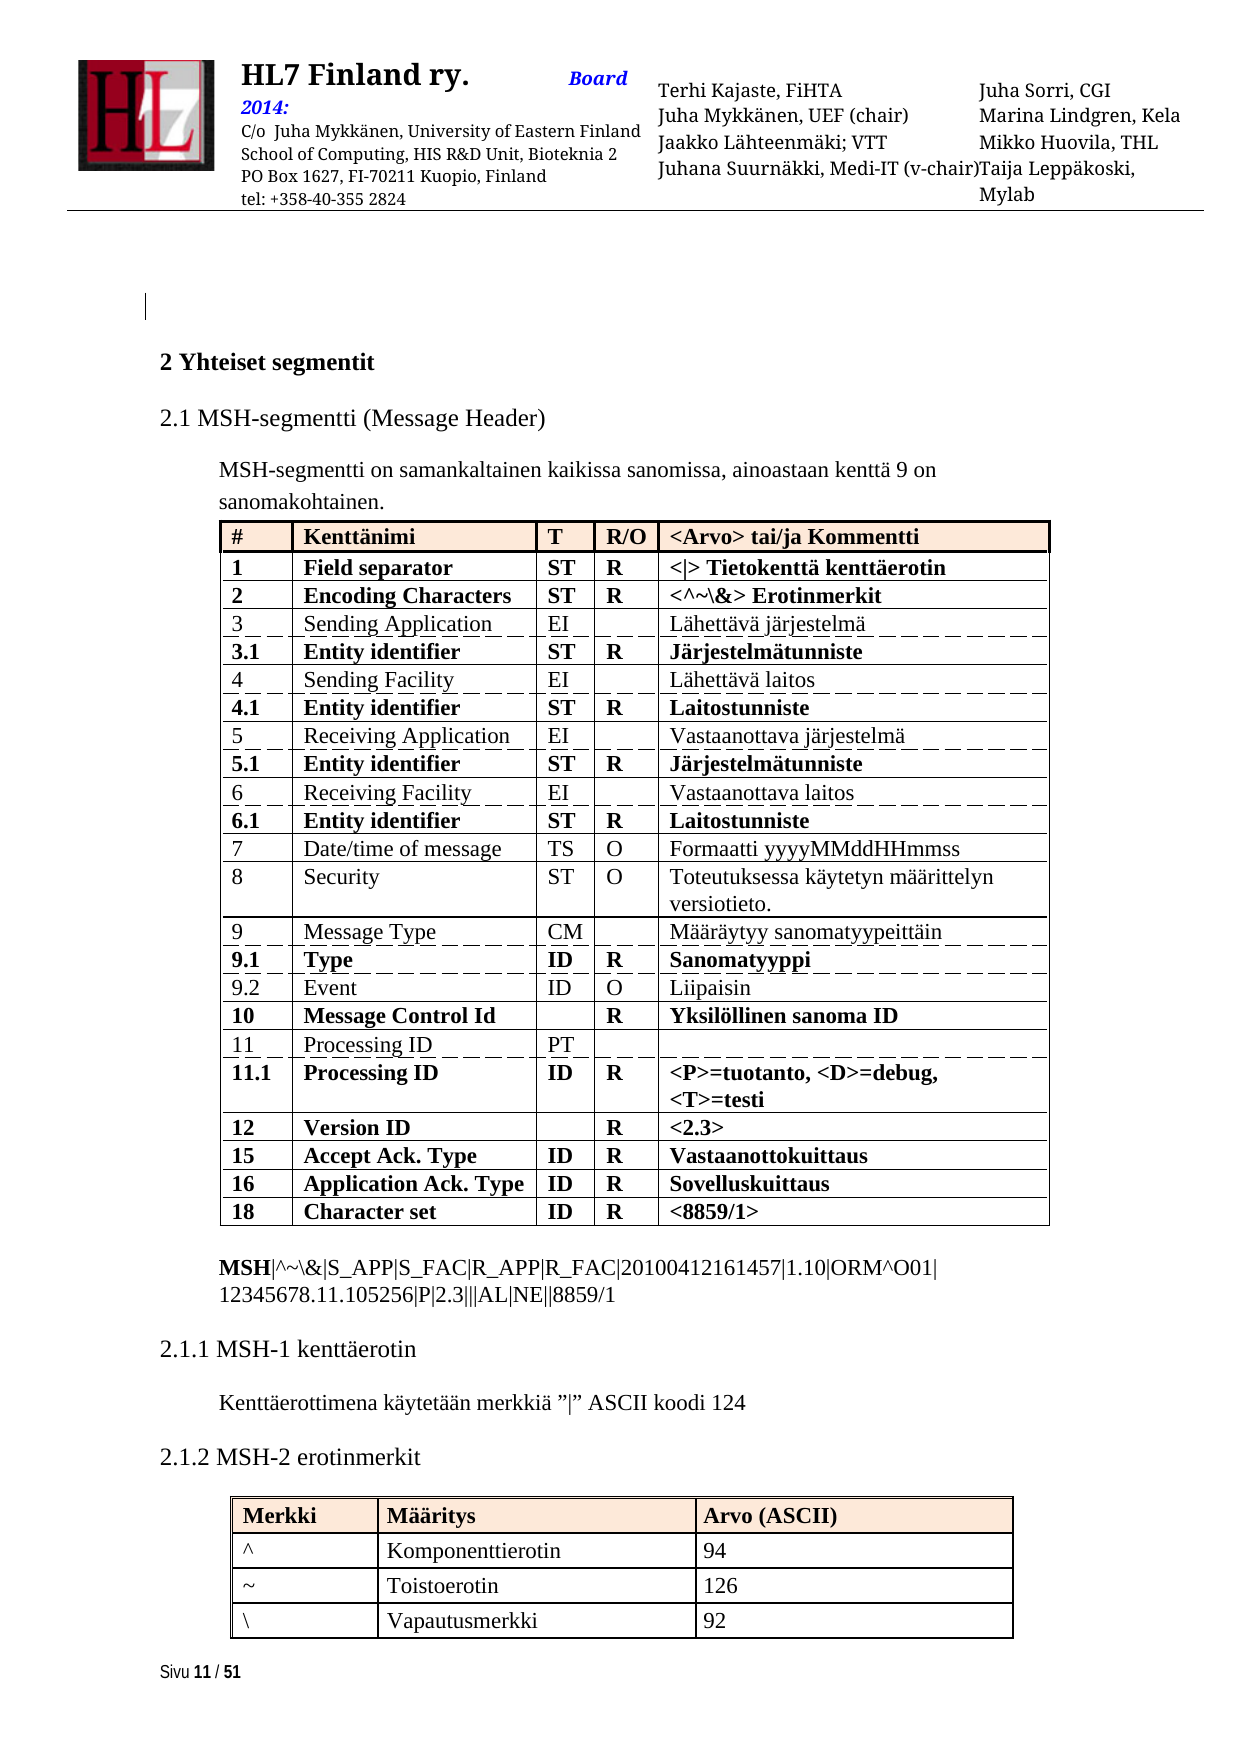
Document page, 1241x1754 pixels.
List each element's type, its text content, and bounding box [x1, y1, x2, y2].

table_cell TS [537, 834, 594, 861]
table_cell <^~\&> Erotinmerkit [659, 580, 1049, 608]
table_cell Sending Application [293, 609, 536, 636]
table_cell 12 [221, 1112, 292, 1140]
table_cell ST [537, 581, 594, 608]
table_cell Field separator [293, 553, 536, 580]
table_cell Sovelluskuittaus [659, 1169, 1049, 1197]
table_cell Lähettävä järjestelmä [659, 608, 1049, 636]
table_cell PT [537, 1030, 594, 1057]
table_cell ST [537, 749, 594, 777]
table_cell ID [537, 1057, 594, 1112]
text MSH-segmentti on samankaltainen kaikissa sanomissa, ainoastaan kenttä 9 on sanomakohtainen. [218, 456, 1051, 514]
table_cell Processing ID [293, 1057, 536, 1112]
table_header Arvo (ASCII) [697, 1499, 1012, 1532]
table_cell Vastaanottokuittaus [659, 1140, 1049, 1168]
table_header <Arvo> tai/ja Kommentti [660, 523, 1048, 550]
table_cell [595, 722, 658, 749]
table_cell Accept Ack. Type [293, 1141, 536, 1168]
table_cell Sanomatyyppi [659, 945, 1049, 973]
table_cell Date/time of message [293, 834, 536, 861]
table_cell Formaatti yyyyMMddHHmmss [659, 833, 1049, 861]
table_cell 5 [221, 721, 292, 749]
table_cell Version ID [293, 1113, 536, 1140]
table_cell 4 [221, 664, 292, 692]
table_cell O [595, 862, 658, 916]
table_cell 7 [221, 833, 292, 861]
table_cell R [595, 945, 658, 973]
table_cell 6.1 [221, 805, 292, 833]
table_cell Liipaisin [659, 973, 1049, 1001]
table_cell Laitostunniste [659, 693, 1049, 721]
table_cell CM [537, 918, 594, 944]
table_cell [537, 1002, 594, 1029]
table_cell ID [537, 1198, 594, 1225]
table_cell 9.1 [221, 945, 292, 973]
text MSH|^~\&|S_APP|S_FAC|R_APP|R_FAC|20100412161457|1.10|ORM^O01| [218, 1253, 1051, 1280]
table_cell 10 [221, 1001, 292, 1029]
table_cell <2.3> [659, 1112, 1049, 1140]
table_cell 11.1 [221, 1057, 292, 1112]
table_cell 5.1 [221, 749, 292, 777]
table_cell Message Type [293, 918, 536, 944]
table_header R/O [596, 523, 657, 550]
table_cell ST [537, 553, 594, 580]
table_cell 15 [221, 1140, 292, 1168]
table_cell R [595, 805, 658, 833]
table_cell ST [537, 636, 594, 664]
table_cell R [595, 636, 658, 664]
table_cell EI [537, 778, 594, 805]
table_header Määritys [379, 1499, 695, 1532]
text 12345678.11.105256|P|2.3|||AL|NE||8859/1 [218, 1280, 1051, 1307]
table_cell Toistoerotin [379, 1569, 695, 1602]
table_cell [595, 609, 658, 636]
table_cell [595, 778, 658, 805]
table_cell 92 [697, 1604, 1012, 1637]
table_cell <|> Tietokenttä kenttäerotin [659, 550, 1049, 580]
table_cell 1 [221, 551, 292, 580]
table_cell R [595, 1198, 658, 1225]
table_cell 16 [221, 1169, 292, 1197]
table_cell O [595, 973, 658, 1001]
table_header T [538, 523, 593, 550]
table_cell <8859/1> [659, 1197, 1049, 1225]
table_cell O [595, 834, 658, 861]
table_cell [659, 1029, 1049, 1057]
table_cell R [595, 1141, 658, 1168]
subtitle MSH-1 kenttäerotin [159, 1334, 1051, 1363]
table_cell [595, 918, 658, 944]
table_cell Entity identifier [293, 693, 536, 721]
table_cell Vastaanottava järjestelmä [659, 721, 1049, 749]
table_cell ID [537, 1170, 594, 1197]
table_cell Vapautusmerkki [379, 1604, 695, 1637]
table_cell 8 [221, 861, 292, 916]
table_cell ST [537, 693, 594, 721]
table_cell Type [293, 945, 536, 973]
table_cell ST [537, 862, 594, 916]
table_cell Vastaanottava laitos [659, 777, 1049, 805]
table_cell R [595, 553, 658, 580]
table_cell 11 [221, 1029, 292, 1057]
table_cell R [595, 749, 658, 777]
table_cell Laitostunniste [659, 805, 1049, 833]
table_cell Application Ack. Type [293, 1170, 536, 1197]
table_cell Message Control Id [293, 1002, 536, 1029]
table_cell [595, 1030, 658, 1057]
table_cell \ [233, 1604, 377, 1637]
text Kenttäerottimena käytetään merkkiä ”|” ASCII koodi 124 [218, 1388, 1051, 1415]
table_cell Receiving Application [293, 722, 536, 749]
table_cell R [595, 581, 658, 608]
table_cell ID [537, 945, 594, 973]
table_cell 9 [221, 916, 292, 944]
table_cell Toteutuksessa käytetyn määrittelyn versiotieto. [659, 861, 1049, 916]
table_cell Event [293, 973, 536, 1001]
table_cell Receiving Facility [293, 778, 536, 805]
table_cell 4.1 [221, 693, 292, 721]
table_cell Entity identifier [293, 636, 536, 664]
table_cell ^ [233, 1534, 377, 1567]
table_cell Entity identifier [293, 749, 536, 777]
subtitle MSH-2 erotinmerkit [159, 1442, 1051, 1471]
table_cell 9.2 [221, 973, 292, 1001]
table_cell Määräytyy sanomatyypeittäin [659, 916, 1049, 944]
table_cell Entity identifier [293, 805, 536, 833]
table_cell 94 [697, 1534, 1012, 1567]
table_cell R [595, 1170, 658, 1197]
table_cell R [595, 1113, 658, 1140]
table_cell [595, 665, 658, 692]
table_cell Processing ID [293, 1030, 536, 1057]
table_cell Järjestelmätunniste [659, 749, 1049, 777]
table_cell Lähettävä laitos [659, 664, 1049, 692]
picture [78, 60, 215, 171]
table_cell 3.1 [221, 636, 292, 664]
table_cell Komponenttierotin [379, 1534, 695, 1567]
table_cell Security [293, 862, 536, 916]
table_cell 3 [221, 608, 292, 636]
table_cell <P>=tuotanto, <D>=debug, <T>=testi [659, 1057, 1049, 1112]
subtitle Yhteiset segmentit [159, 347, 1051, 376]
table_cell 6 [221, 777, 292, 805]
table_cell ID [537, 1141, 594, 1168]
table_cell Encoding Characters [293, 581, 536, 608]
table_cell EI [537, 722, 594, 749]
table_cell Yksilöllinen sanoma ID [659, 1001, 1049, 1029]
table_cell ID [537, 973, 594, 1001]
table_cell R [595, 1002, 658, 1029]
table_cell R [595, 1057, 658, 1112]
table_cell Järjestelmätunniste [659, 636, 1049, 664]
table_cell 2 [221, 580, 292, 608]
table_cell EI [537, 609, 594, 636]
table_cell 18 [221, 1197, 292, 1225]
table_cell [537, 1113, 594, 1140]
table_cell R [595, 693, 658, 721]
table_cell 126 [697, 1569, 1012, 1602]
table_header Merkki [233, 1499, 377, 1532]
table_cell ST [537, 805, 594, 833]
table_cell ~ [233, 1569, 377, 1602]
subtitle MSH-segmentti (Message Header) [159, 403, 1051, 431]
table_header # [222, 523, 291, 550]
table_header Kenttänimi [294, 523, 535, 550]
table_cell Sending Facility [293, 665, 536, 692]
table_cell Character set [293, 1198, 536, 1225]
table_cell EI [537, 665, 594, 692]
